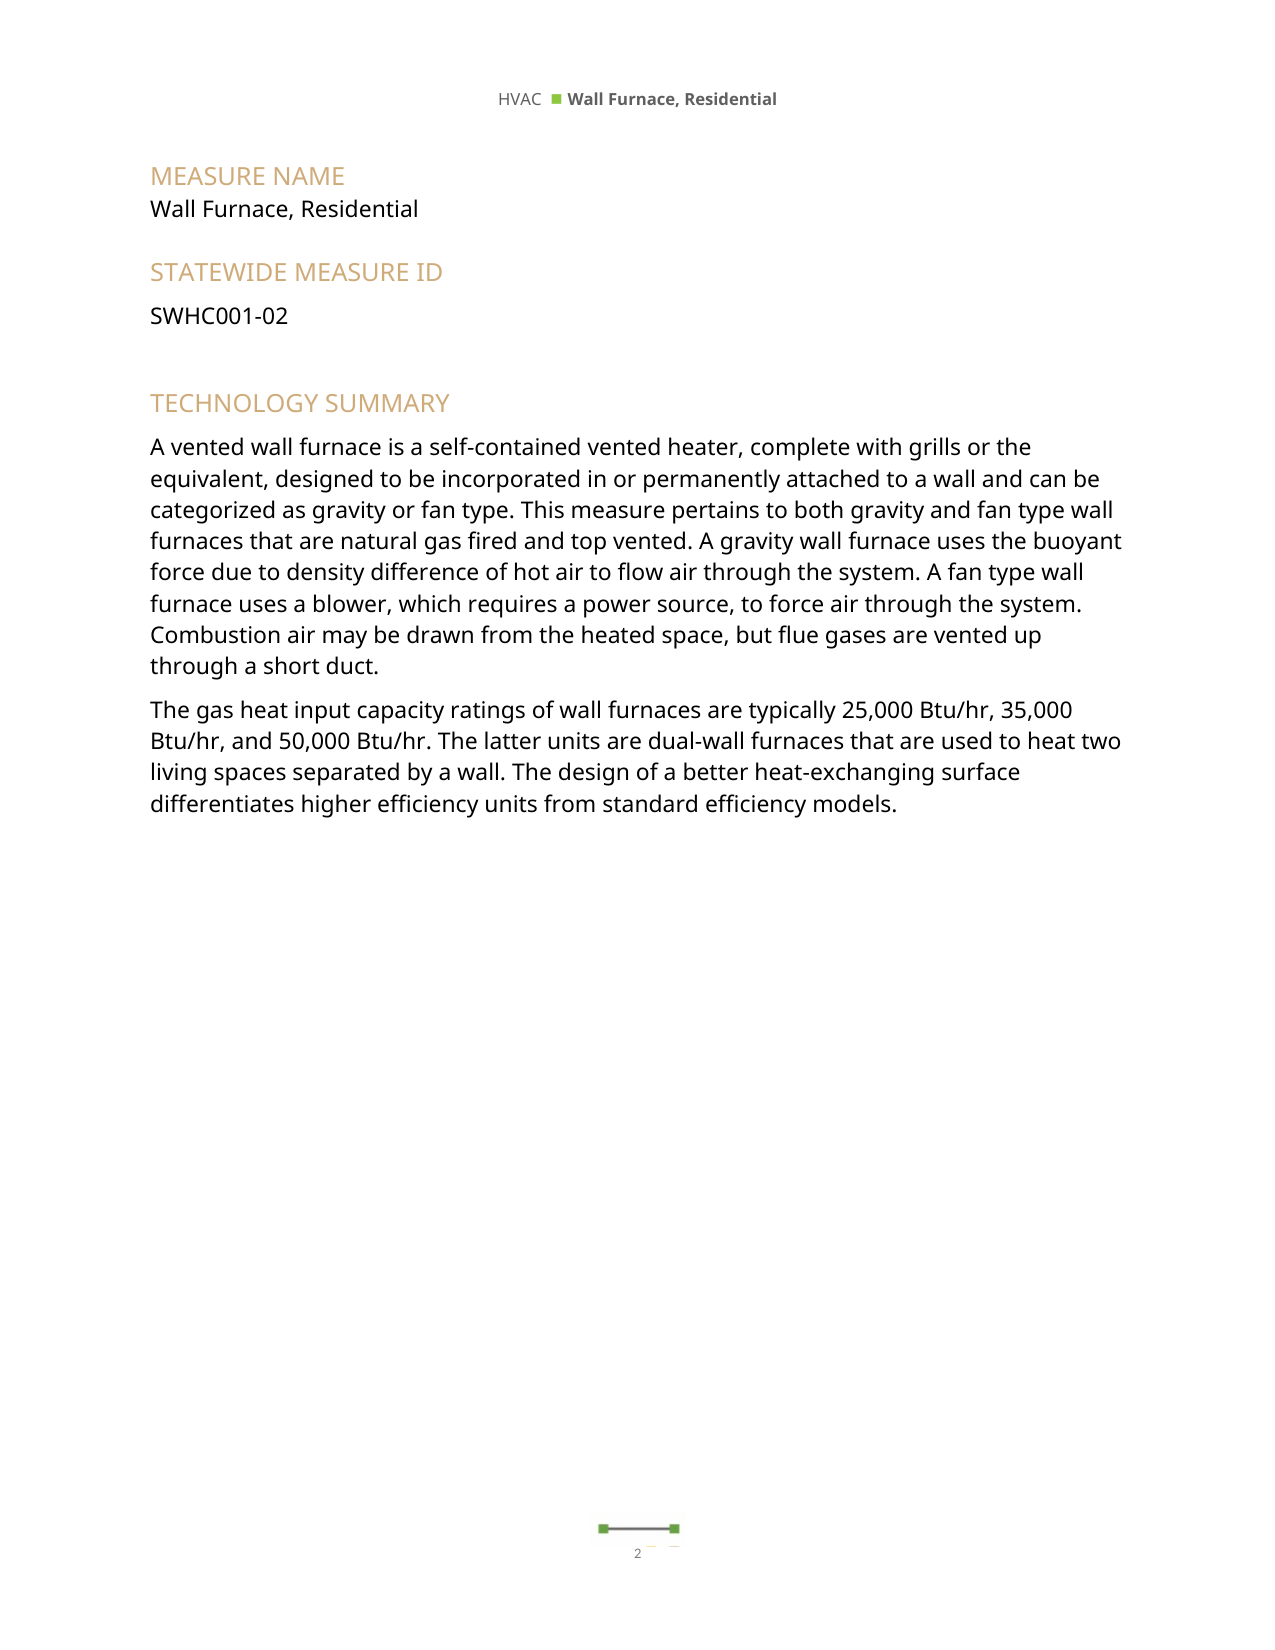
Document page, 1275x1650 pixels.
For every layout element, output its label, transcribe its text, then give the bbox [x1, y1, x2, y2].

text Wall Furnace, Residential [150, 194, 1125, 223]
text The gas heat input capacity ratings of wall furnaces are typically 25,000 Btu/hr, 35,000 Btu/hr, and 50,000 Btu/hr. The latter units are dual-wall furnaces that are used to heat two living spaces separated by a wall. The design of a better heat-exchanging surface differentiates higher efficiency units from standard efficiency models. [150, 694, 1125, 819]
subtitle Technology Summary [150, 387, 1125, 419]
subtitle Statewide Measure ID [150, 256, 1125, 287]
subtitle Measure Name [150, 160, 1125, 192]
picture [589, 1512, 684, 1547]
text SWHC001-02 [150, 300, 1125, 331]
text A vented wall furnace is a self-contained vented heater, complete with grills or the equivalent, designed to be incorporated in or permanently attached to a wall and can be categorized as gravity or fan type. This measure pertains to both gravity and fan type wall furnaces that are natural gas fired and top vented. A gravity wall furnace uses the buoyant force due to density difference of hot air to flow air through the system. A fan type wall furnace uses a blower, which requires a power source, to force air through the system. Combustion air may be drawn from the heated space, but flue gases are vented up through a short duct. [150, 431, 1125, 681]
